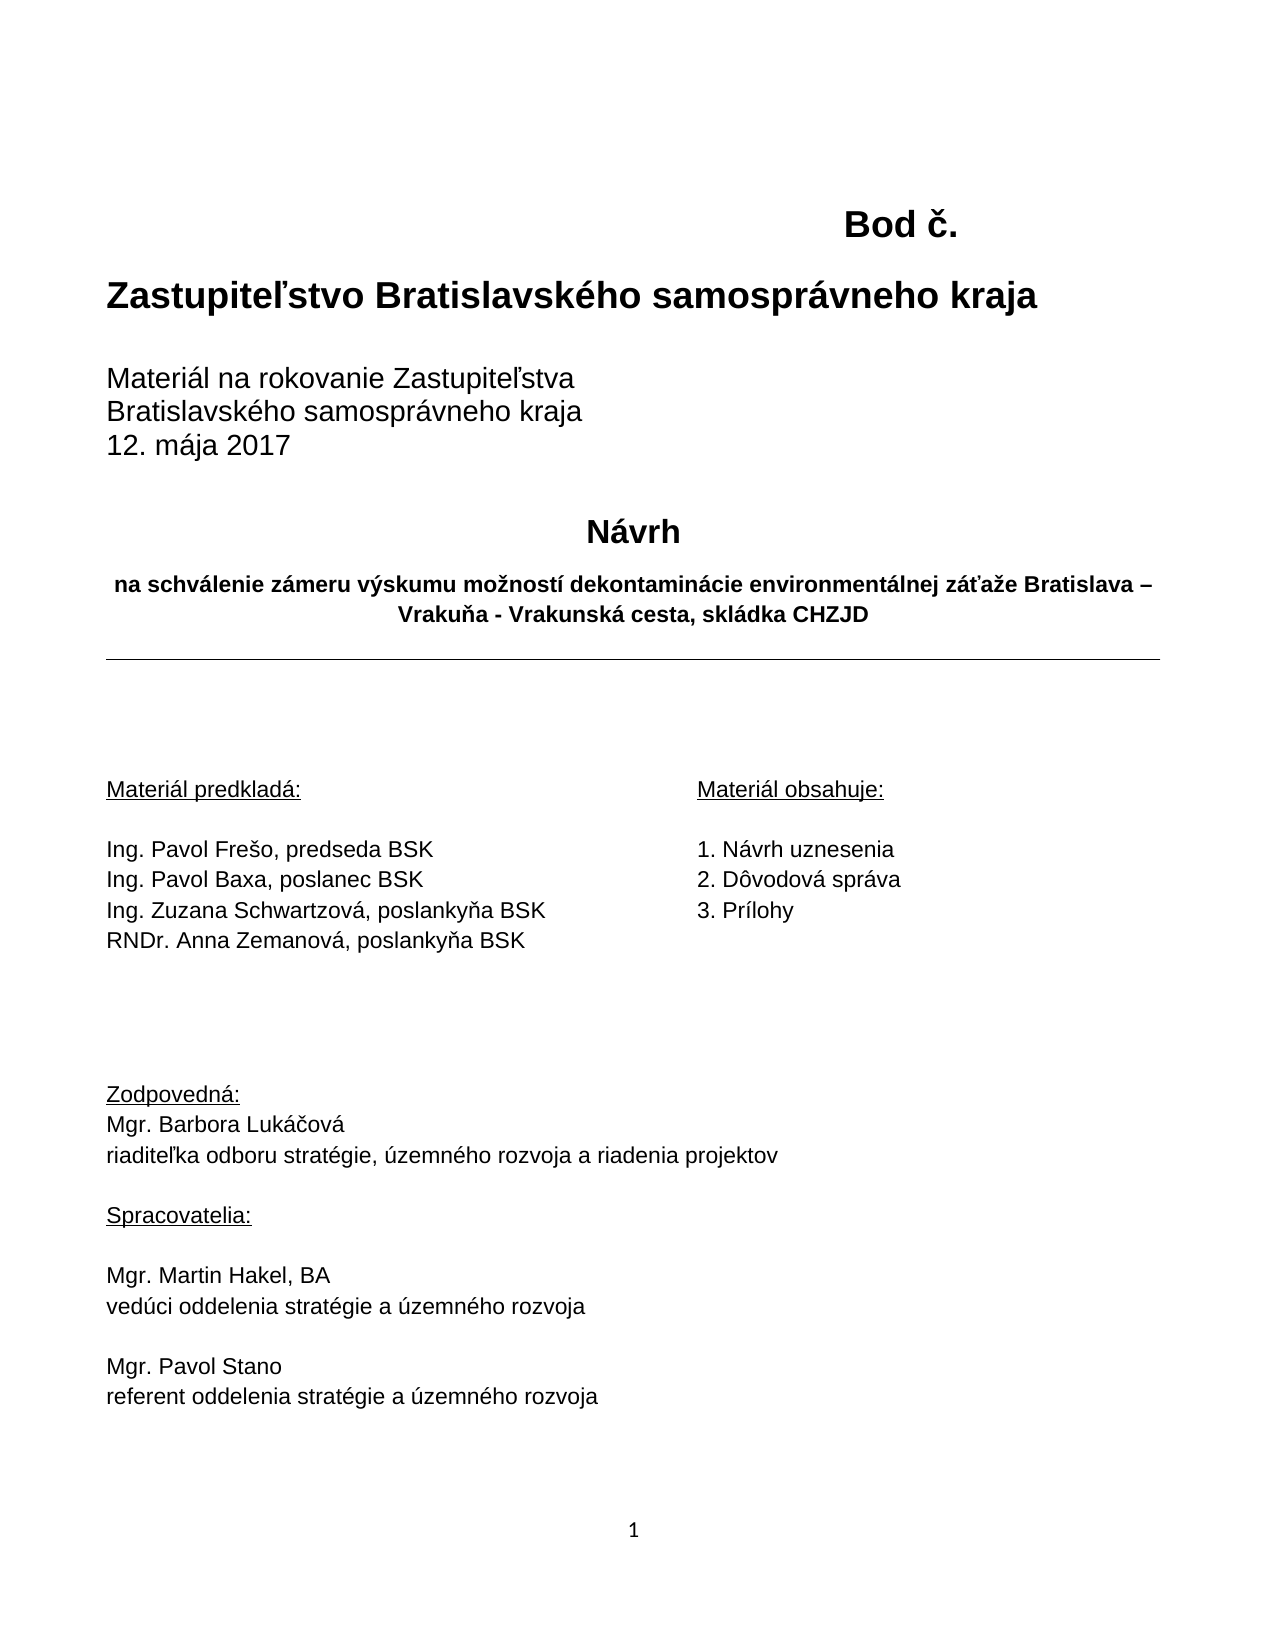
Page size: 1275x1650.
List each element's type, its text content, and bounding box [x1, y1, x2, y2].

text Ing. Pavol Baxa, poslanec BSK 2. Dôvodová správa [106, 866, 1164, 893]
text Bod č. [770, 202, 1160, 246]
text vedúci oddelenia stratégie a územného rozvoja [106, 1293, 1160, 1319]
text na schválenie zámeru výskumu možností dekontaminácie environmentálnej záťaže Bratislava – Vrakuňa - Vrakunská cesta, skládka CHZJD [106, 571, 1160, 627]
text Mgr. Martin Hakel, BA [106, 1262, 1160, 1289]
text Spracovatelia: [106, 1202, 1160, 1228]
text Zodpovedná: [106, 1081, 1160, 1107]
text Zastupiteľstvo Bratislavského samosprávneho kraja [106, 273, 1160, 316]
text 12. mája 2017 [106, 428, 1160, 462]
text Bratislavského samosprávneho kraja [106, 394, 1160, 428]
text referent oddelenia stratégie a územného rozvoja [106, 1383, 1160, 1409]
text Mgr. Pavol Stano [106, 1353, 1160, 1379]
text Ing. Pavol Frešo, predseda BSK 1. Návrh uznesenia [106, 836, 1164, 862]
text Návrh [106, 513, 1160, 551]
text Materiál na rokovanie Zastupiteľstva [106, 361, 1160, 394]
text RNDr. Anna Zemanová, poslankyňa BSK [106, 927, 1160, 953]
text riaditeľka odboru stratégie, územného rozvoja a riadenia projektov [106, 1142, 1160, 1168]
text Ing. Zuzana Schwartzová, poslankyňa BSK 3. Prílohy [106, 897, 1160, 923]
text Mgr. Barbora Lukáčová [106, 1111, 1160, 1138]
text Materiál predkladá: Materiál obsahuje: [106, 776, 1160, 802]
